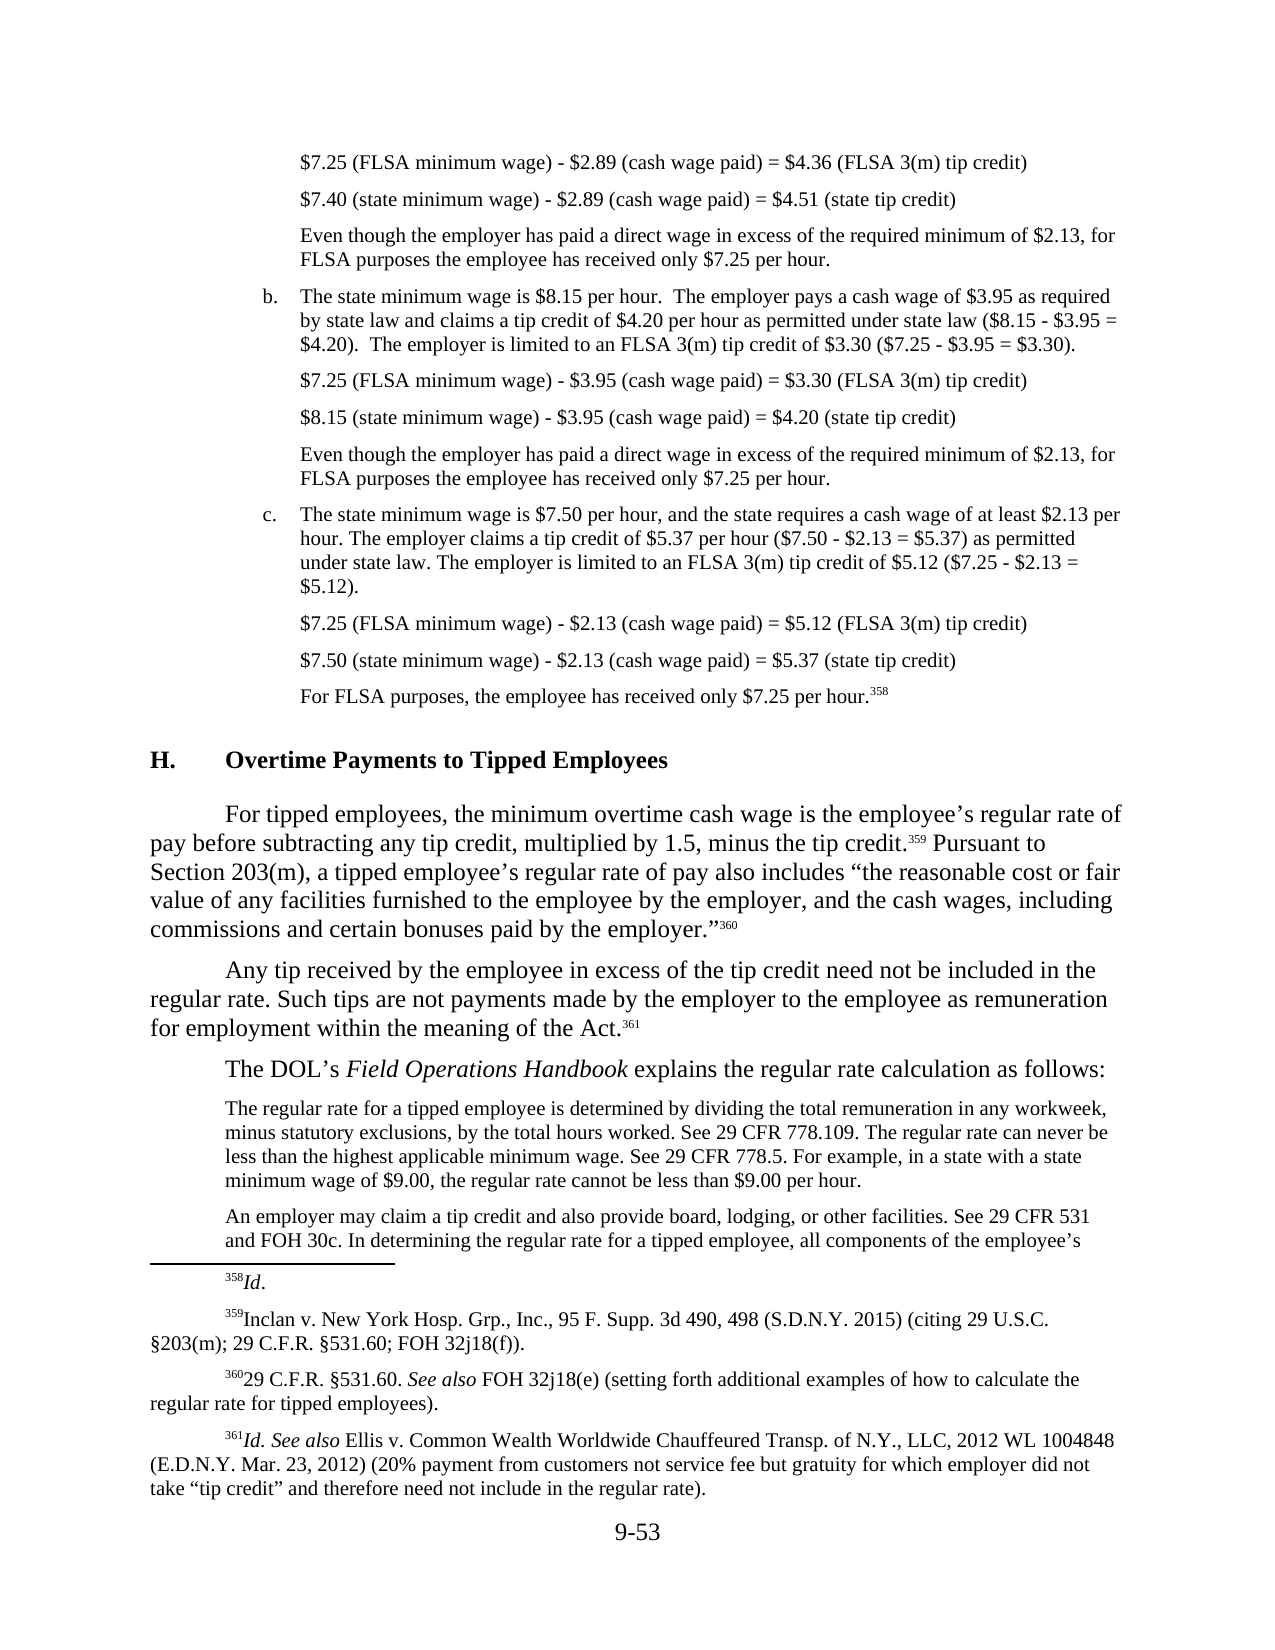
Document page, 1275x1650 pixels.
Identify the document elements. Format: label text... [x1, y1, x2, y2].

text $7.40 (state minimum wage) - $2.89 (cash wage paid) = $4.51 (state tip credit) [262, 187, 1125, 211]
text $8.15 (state minimum wage) - $3.95 (cash wage paid) = $4.20 (state tip credit) [262, 405, 1125, 429]
text $7.25 (FLSA minimum wage) - $2.13 (cash wage paid) = $5.12 (FLSA 3(m) tip credit) [262, 611, 1125, 635]
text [225, 1204, 1125, 1252]
text Even though the employer has paid a direct wage in excess of the required minimum of $2.13, for FLSA purposes the employee has received only $7.25 per hour. [262, 223, 1125, 271]
text The regular rate for a tipped employee is determined by dividing the total remuneration in any workweek, minus statutory exclusions, by the total hours worked. See 29 CFR 778.109. The regular rate can never be less than the highest applicable minimum wage. See 29 CFR 778.5. For example, in a state with a state minimum wage of $9.00, the regular rate cannot be less than $9.00 per hour. [225, 1096, 1125, 1192]
text H. Overtime Payments to Tipped Employees [150, 746, 1125, 774]
text For FLSA purposes, the employee has received only $7.25 per hour. [262, 684, 1125, 708]
text $7.25 (FLSA minimum wage) - $3.95 (cash wage paid) = $3.30 (FLSA 3(m) tip credit) [262, 368, 1125, 392]
text Any tip received by the employee in excess of the tip credit need not be included in the regular rate. Such tips are not payments made by the employer to the employee as remuneration for employment within the meaning of the Act. [150, 956, 1125, 1042]
text For tipped employees, the minimum overtime cash wage is the employee’s regular rate of pay before subtracting any tip credit, multiplied by 1.5, minus the tip credit. Pursuant to Section 203(m), a tipped employee’s regular rate of pay also includes “the reasonable cost or fair value of any facilities furnished to the employee by the employer, and the cash wages, including commissions and certain bonuses paid by the employer.” [150, 799, 1125, 943]
text The DOL’s Field Operations Handbook explains the regular rate calculation as follows: [150, 1054, 1125, 1083]
text b. The state minimum wage is $8.15 per hour. The employer pays a cash wage of $3.95 as required by state law and claims a tip credit of $4.20 per hour as permitted under state law ($8.15 - $3.95 = $4.20). The employer is limited to an FLSA 3(m) tip credit of $3.30 ($7.25 - $3.95 = $3.30). [262, 284, 1125, 356]
text c. The state minimum wage is $7.50 per hour, and the state requires a cash wage of at least $2.13 per hour. The employer claims a tip credit of $5.37 per hour ($7.50 - $2.13 = $5.37) as permitted under state law. The employer is limited to an FLSA 3(m) tip credit of $5.12 ($7.25 - $2.13 = $5.12). [262, 502, 1125, 598]
text $7.50 (state minimum wage) - $2.13 (cash wage paid) = $5.37 (state tip credit) [262, 647, 1125, 672]
text $7.25 (FLSA minimum wage) - $2.89 (cash wage paid) = $4.36 (FLSA 3(m) tip credit) [262, 150, 1125, 174]
text Even though the employer has paid a direct wage in excess of the required minimum of $2.13, for FLSA purposes the employee has received only $7.25 per hour. [262, 442, 1125, 490]
